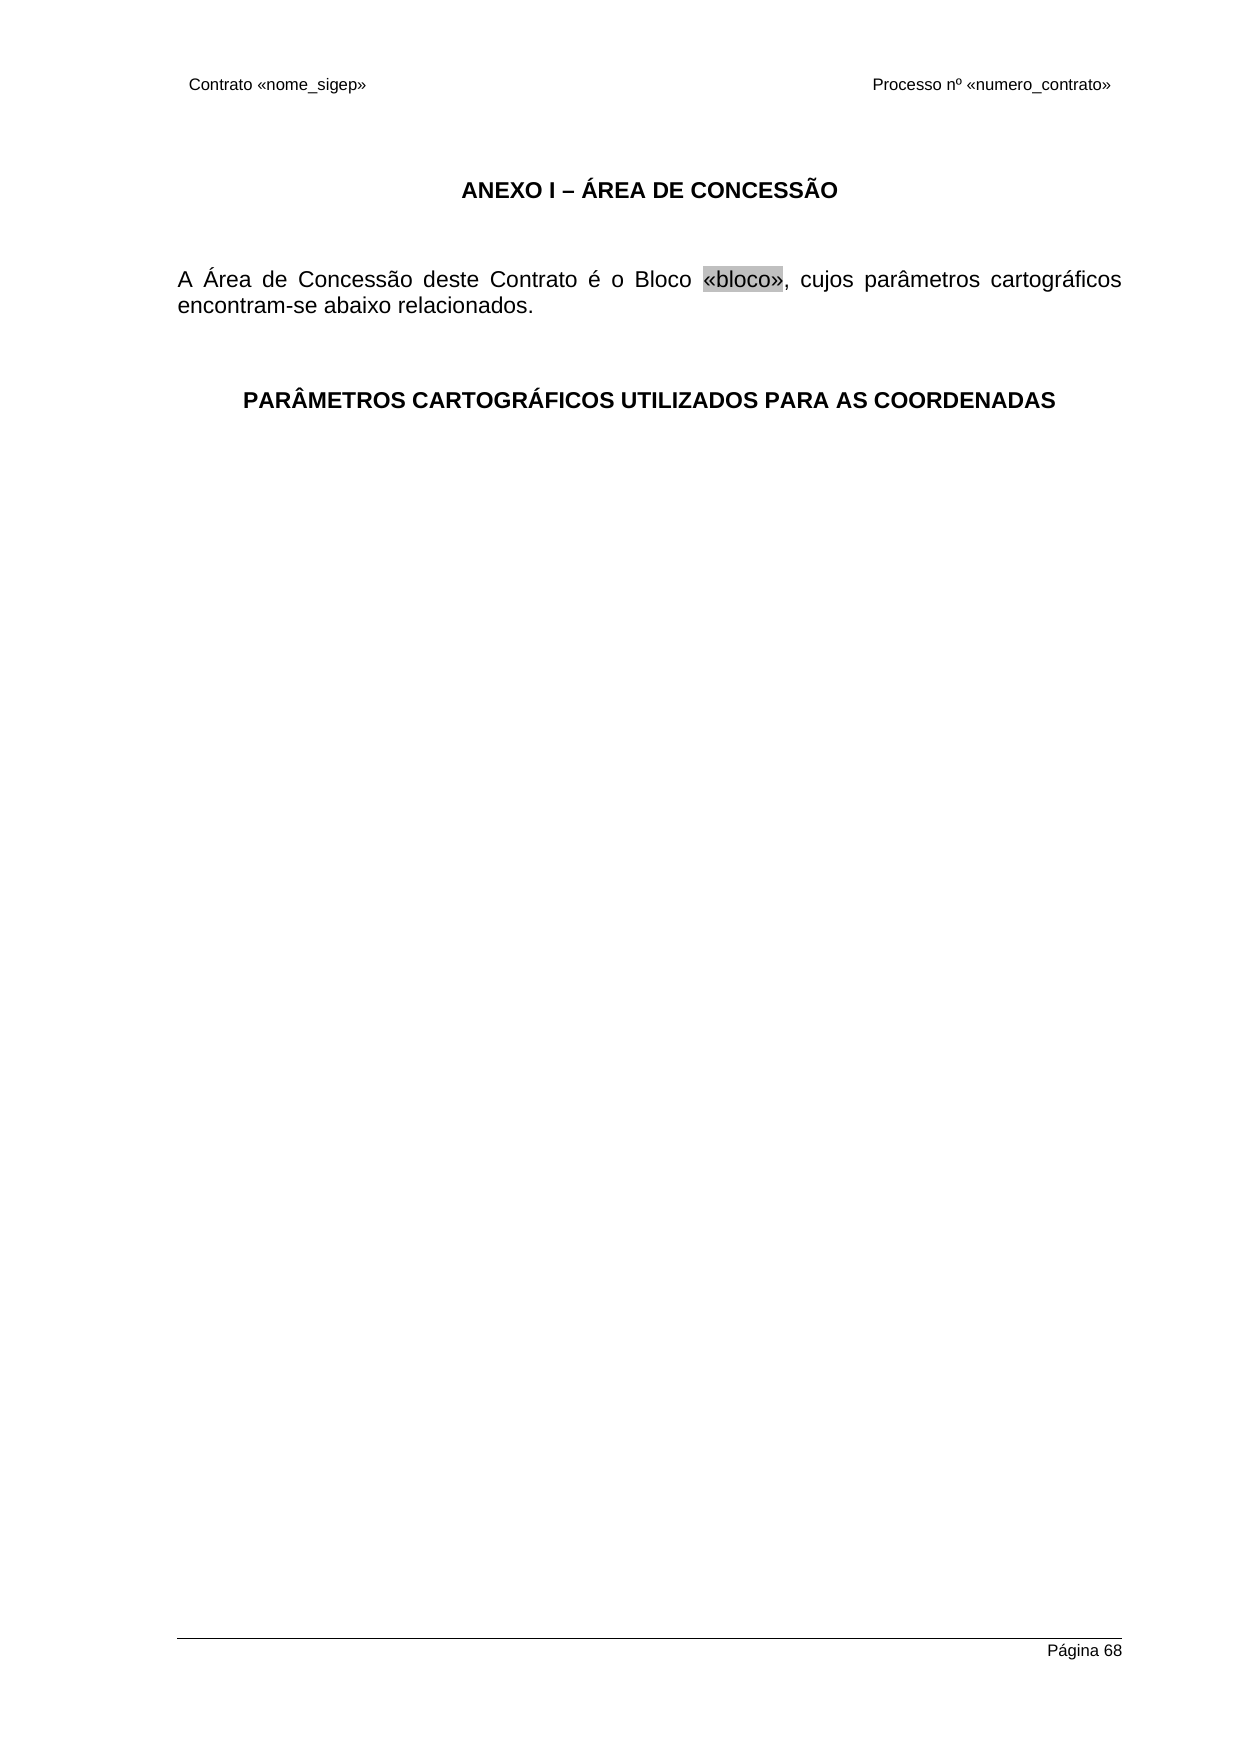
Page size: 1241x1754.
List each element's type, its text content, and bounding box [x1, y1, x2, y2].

text PARÂMETROS CARTOGRÁFICOS UTILIZADOS PARA AS COORDENADAS [177, 387, 1122, 413]
text Anexo I – Área de Concessão [177, 177, 1122, 203]
text A Área de Concessão deste Contrato é o Bloco «bloco», cujos parâmetros cartográficos encontram-se abaixo relacionados. [177, 266, 1122, 319]
